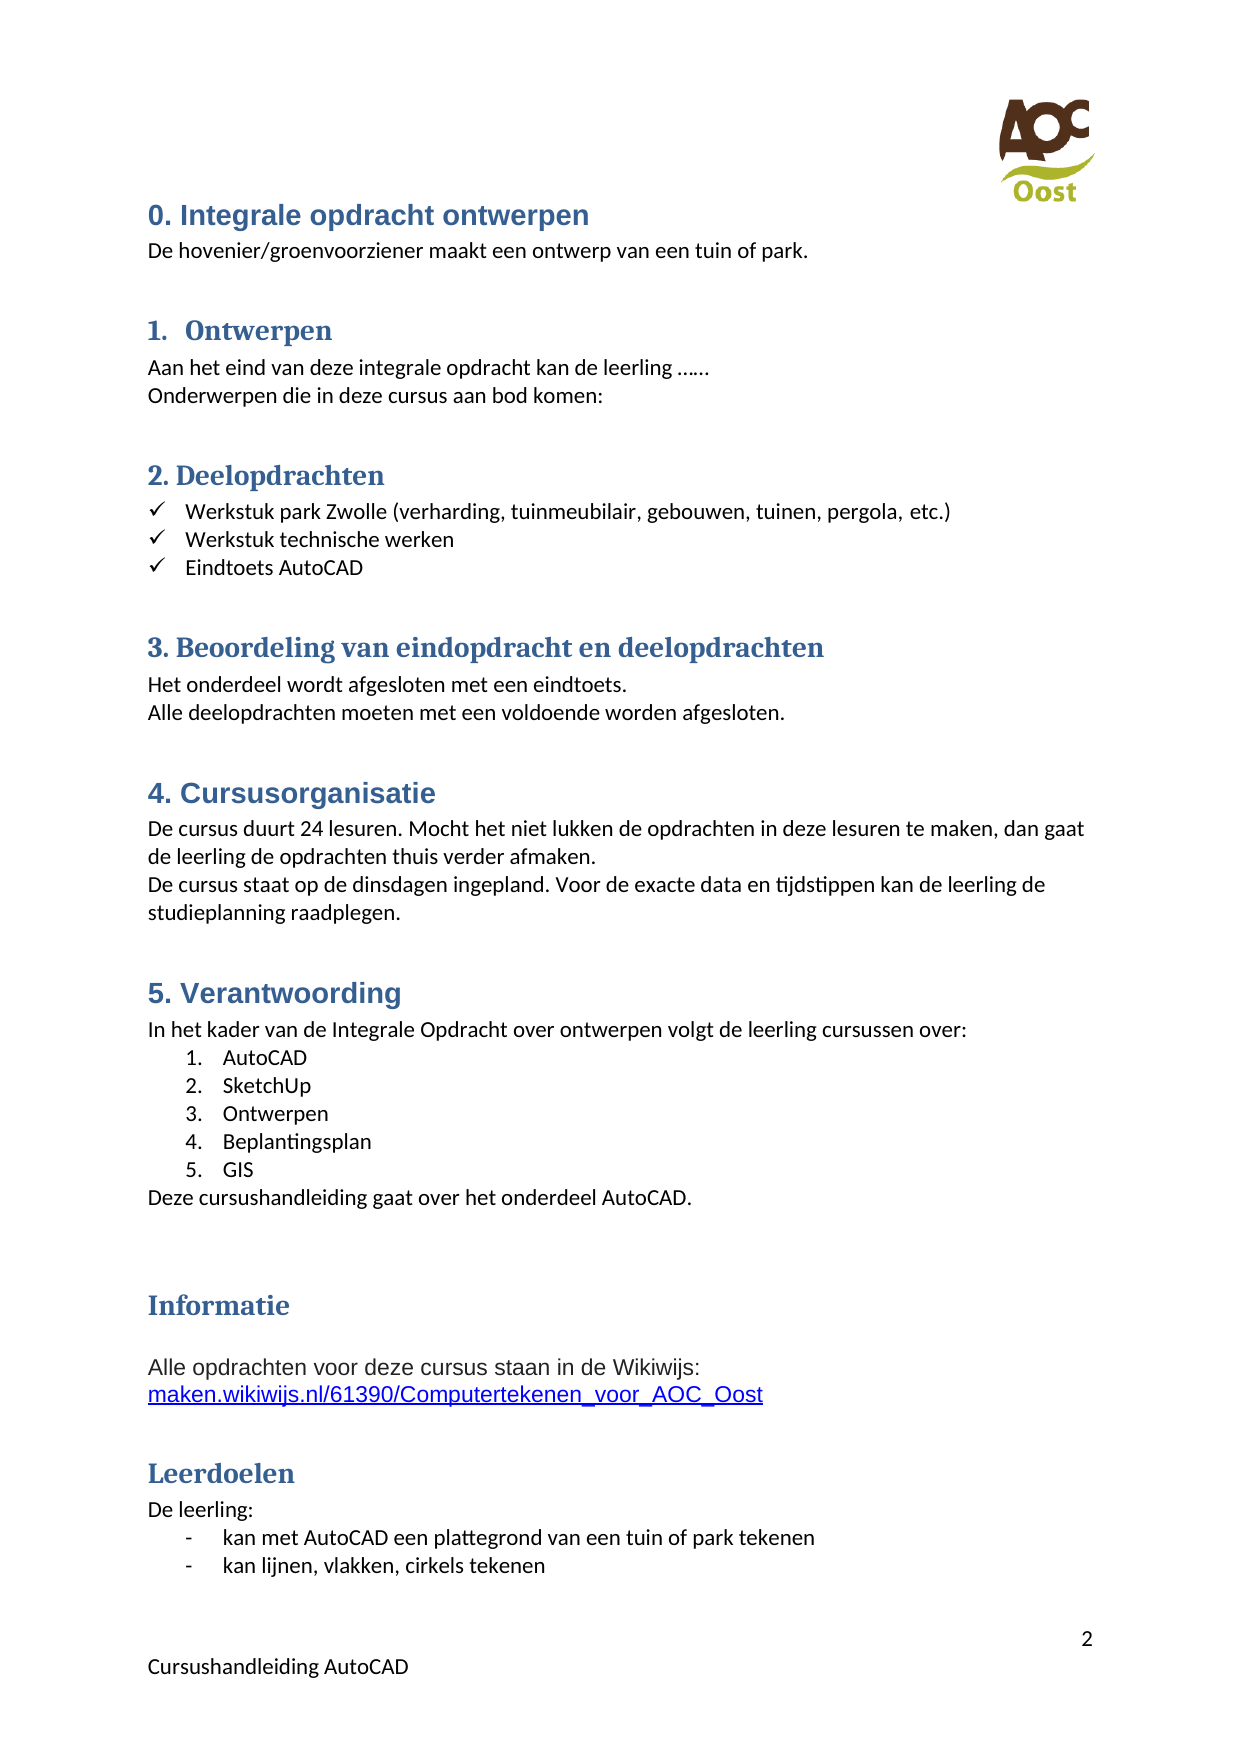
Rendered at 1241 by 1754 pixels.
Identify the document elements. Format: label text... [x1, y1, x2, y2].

text De cursus duurt 24 lesuren. Mocht het niet lukken de opdrachten in deze lesuren te maken, dan gaat de leerling de opdrachten thuis verder afmaken. [148, 814, 1093, 871]
text Deze cursushandleiding gaat over het onderdeel AutoCAD. [148, 1183, 1093, 1211]
subtitle 5. Verantwoording [148, 977, 1093, 1010]
text Het onderdeel wordt afgesloten met een eindtoets. [148, 670, 1093, 698]
list SketchUp [185, 1071, 1093, 1099]
subtitle Ontwerpen [148, 314, 1093, 348]
text De hovenier/groenvoorziener maakt een ontwerp van een tuin of park. [148, 236, 1093, 264]
subtitle 0. Integrale opdracht ontwerpen [148, 198, 1093, 231]
list Werkstuk park Zwolle (verharding, tuinmeubilair, gebouwen, tuinen, pergola, etc.) [148, 497, 1093, 525]
subtitle Informatie [148, 1289, 1093, 1323]
text Aan het eind van deze integrale opdracht kan de leerling …… [148, 353, 1093, 381]
subtitle 3. Beoordeling van eindopdracht en deelopdrachten [148, 631, 1093, 665]
text De leerling: [148, 1495, 1093, 1523]
list GIS [185, 1155, 1093, 1183]
text Alle deelopdrachten moeten met een voldoende worden afgesloten. [148, 698, 1093, 726]
subtitle 2. Deelopdrachten [148, 459, 1093, 492]
list AutoCAD [185, 1043, 1093, 1071]
list Eindtoets AutoCAD [148, 553, 1093, 581]
picture [987, 86, 1103, 214]
list kan lijnen, vlakken, cirkels tekenen [185, 1551, 1093, 1579]
text maken.wikiwijs.nl/61390/Computertekenen_voor_AOC_Oost [148, 1381, 1093, 1407]
list Beplantingsplan [185, 1127, 1093, 1155]
list kan met AutoCAD een plattegrond van een tuin of park tekenen [185, 1523, 1093, 1551]
list Werkstuk technische werken [148, 525, 1093, 553]
list Ontwerpen [185, 1099, 1093, 1127]
subtitle Leerdoelen [148, 1457, 1093, 1490]
subtitle 4. Cursusorganisatie [148, 776, 1093, 809]
text Onderwerpen die in deze cursus aan bod komen: [148, 381, 1093, 409]
text De cursus staat op de dinsdagen ingepland. Voor de exacte data en tijdstippen kan de leerling de studieplanning raadplegen. [148, 871, 1093, 927]
text In het kader van de Integrale Opdracht over ontwerpen volgt de leerling cursussen over: [148, 1015, 1093, 1043]
text Alle opdrachten voor deze cursus staan in de Wikiwijs: [148, 1354, 1093, 1381]
